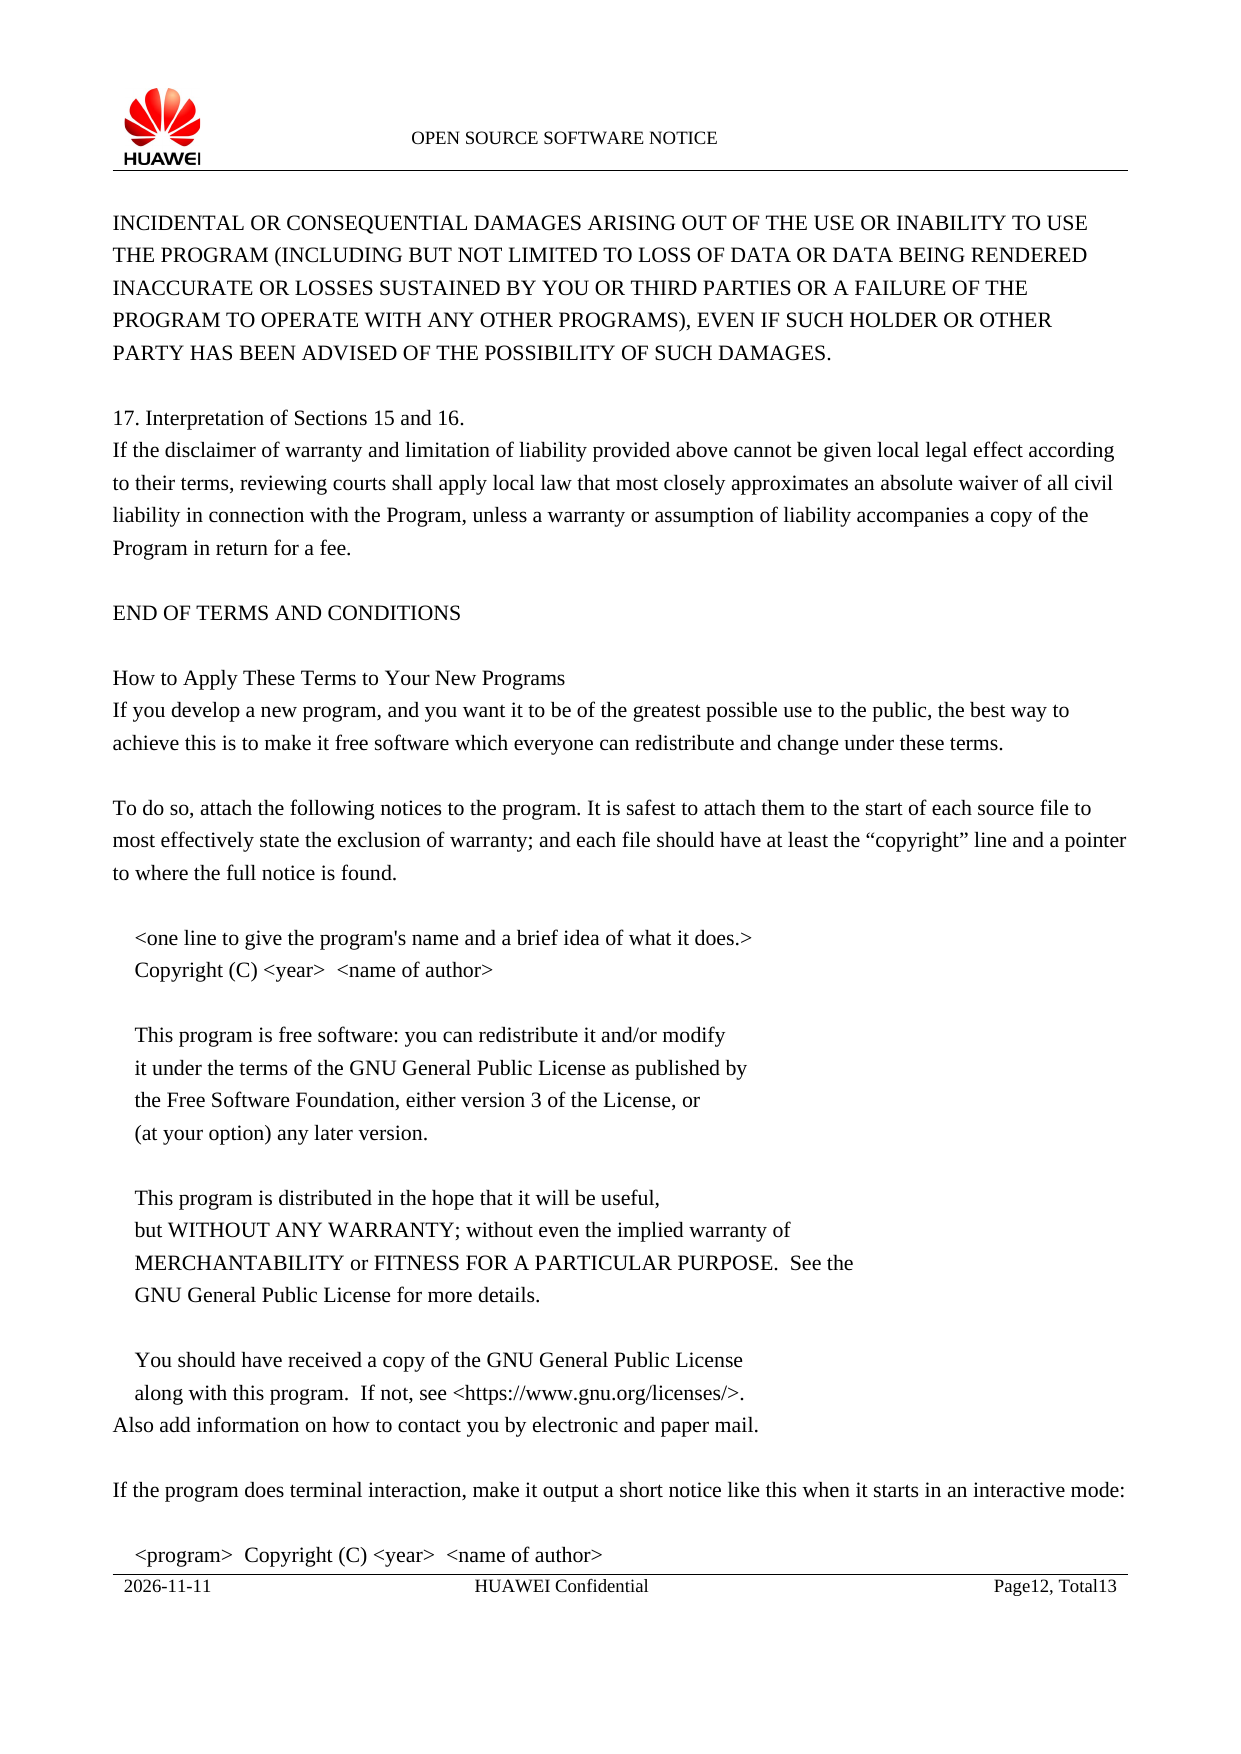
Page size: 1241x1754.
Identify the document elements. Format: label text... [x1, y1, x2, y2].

picture [124, 88, 201, 165]
